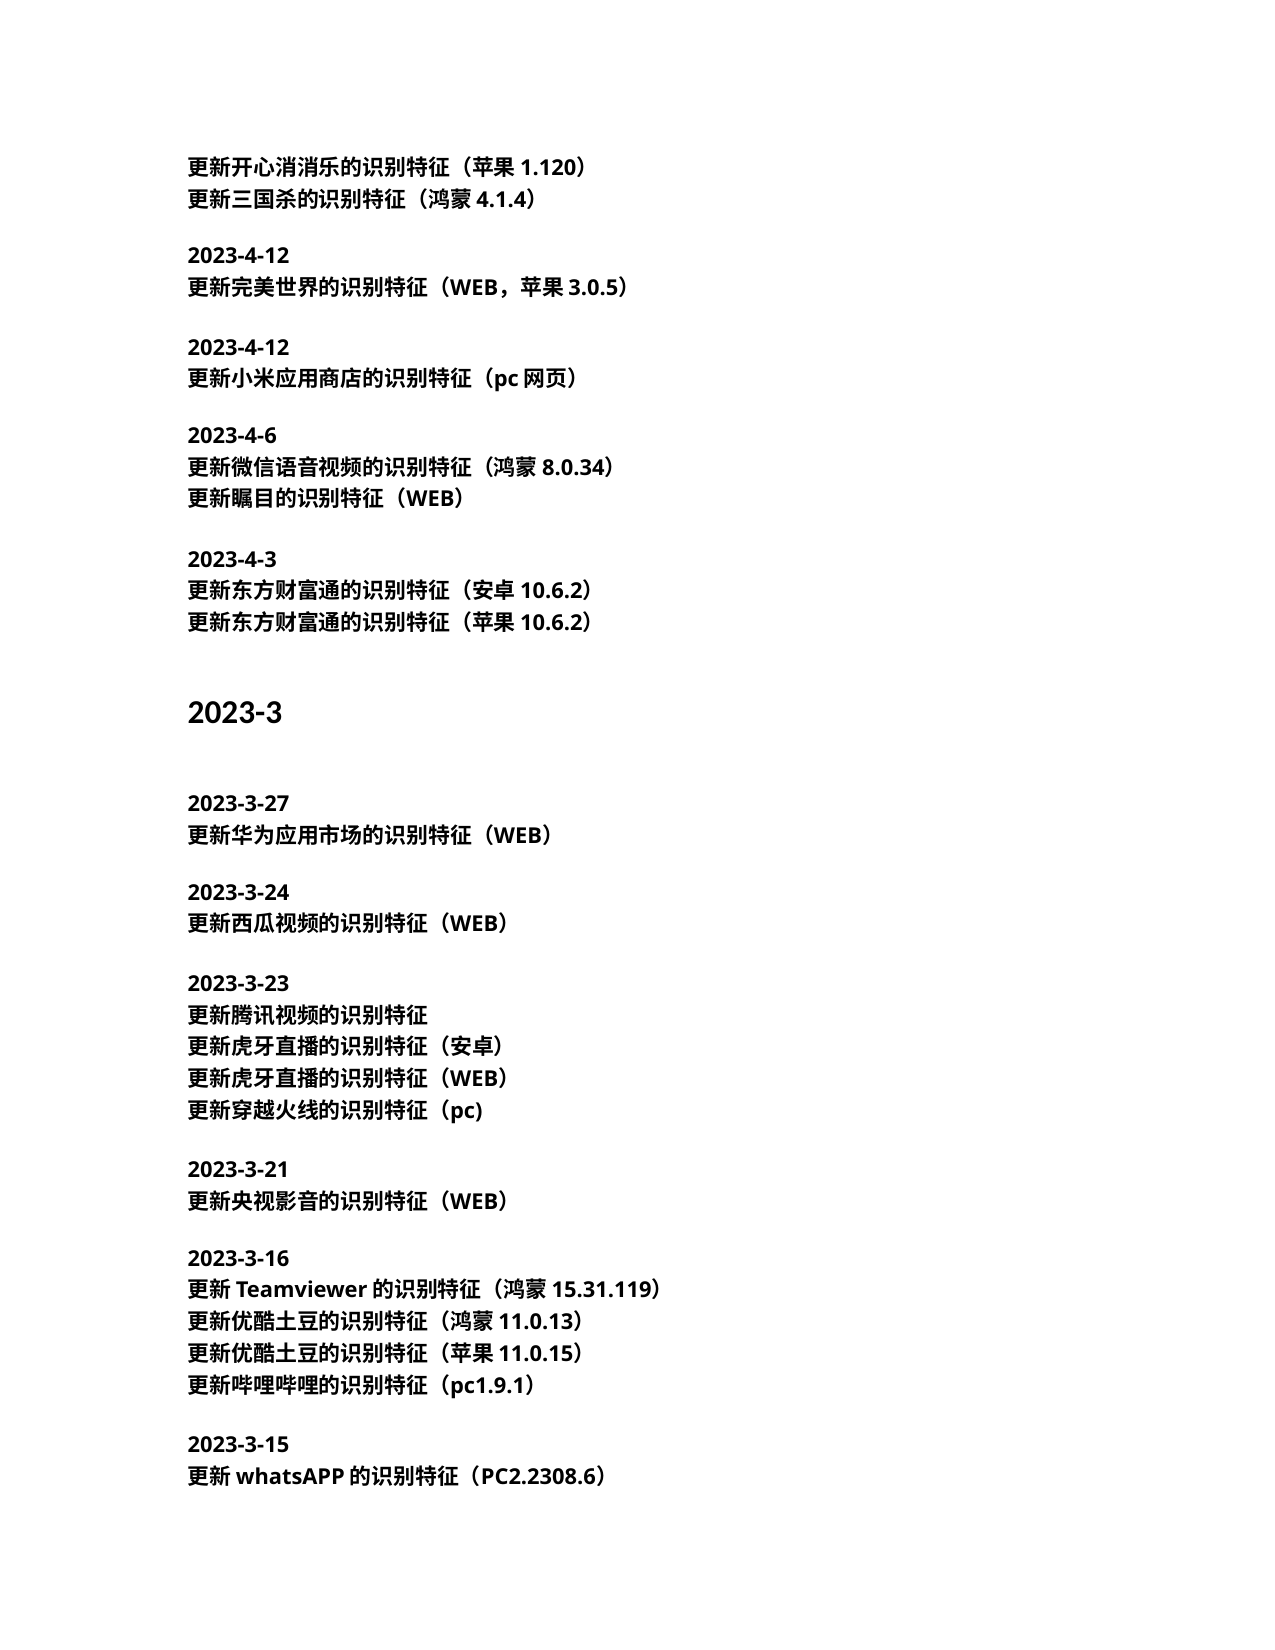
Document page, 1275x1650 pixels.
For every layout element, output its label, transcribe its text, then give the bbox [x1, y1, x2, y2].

text 更新东方财富通的识别特征（苹果10.6.2） [187, 605, 1087, 637]
text 2023-3-15 [187, 1429, 1087, 1459]
text 更新腾讯视频的识别特征 [187, 998, 1087, 1029]
text 2023-3-27 [187, 788, 1087, 818]
text 2023-3-24 [187, 876, 1087, 906]
text 更新whatsAPP的识别特征（PC2.2308.6） [187, 1459, 1087, 1491]
text 更新完美世界的识别特征（WEB，苹果3.0.5） [187, 270, 1087, 302]
text 2023-3-23 [187, 968, 1087, 998]
text 更新西瓜视频的识别特征（WEB） [187, 906, 1087, 938]
text 更新穿越火线的识别特征（pc) [187, 1093, 1087, 1124]
text 2023-3-16 [187, 1242, 1087, 1272]
text 更新小米应用商店的识别特征（pc网页） [187, 361, 1087, 393]
text 更新东方财富通的识别特征（安卓10.6.2） [187, 573, 1087, 605]
text 2023-4-6 [187, 420, 1087, 449]
text 更新华为应用市场的识别特征（WEB） [187, 818, 1087, 850]
text 更新哔哩哔哩的识别特征（pc1.9.1） [187, 1368, 1087, 1399]
text 2023-4-3 [187, 544, 1087, 573]
text 更新开心消消乐的识别特征（苹果1.120） [187, 150, 1087, 182]
text 更新微信语音视频的识别特征（鸿蒙8.0.34） [187, 449, 1087, 481]
subtitle 2023-3 [187, 691, 1087, 731]
text 2023-3-21 [187, 1154, 1087, 1184]
text 2023-4-12 [187, 240, 1087, 270]
text 更新三国杀的识别特征（鸿蒙4.1.4） [187, 182, 1087, 213]
text 更新虎牙直播的识别特征（安卓） [187, 1029, 1087, 1061]
text 更新优酷土豆的识别特征（苹果11.0.15） [187, 1336, 1087, 1368]
text 更新Teamviewer的识别特征（鸿蒙15.31.119） [187, 1272, 1087, 1304]
text 2023-4-12 [187, 332, 1087, 361]
text 更新虎牙直播的识别特征（WEB） [187, 1061, 1087, 1093]
text 更新瞩目的识别特征（WEB） [187, 481, 1087, 513]
text 更新央视影音的识别特征（WEB） [187, 1184, 1087, 1216]
text 更新优酷土豆的识别特征（鸿蒙11.0.13） [187, 1304, 1087, 1336]
